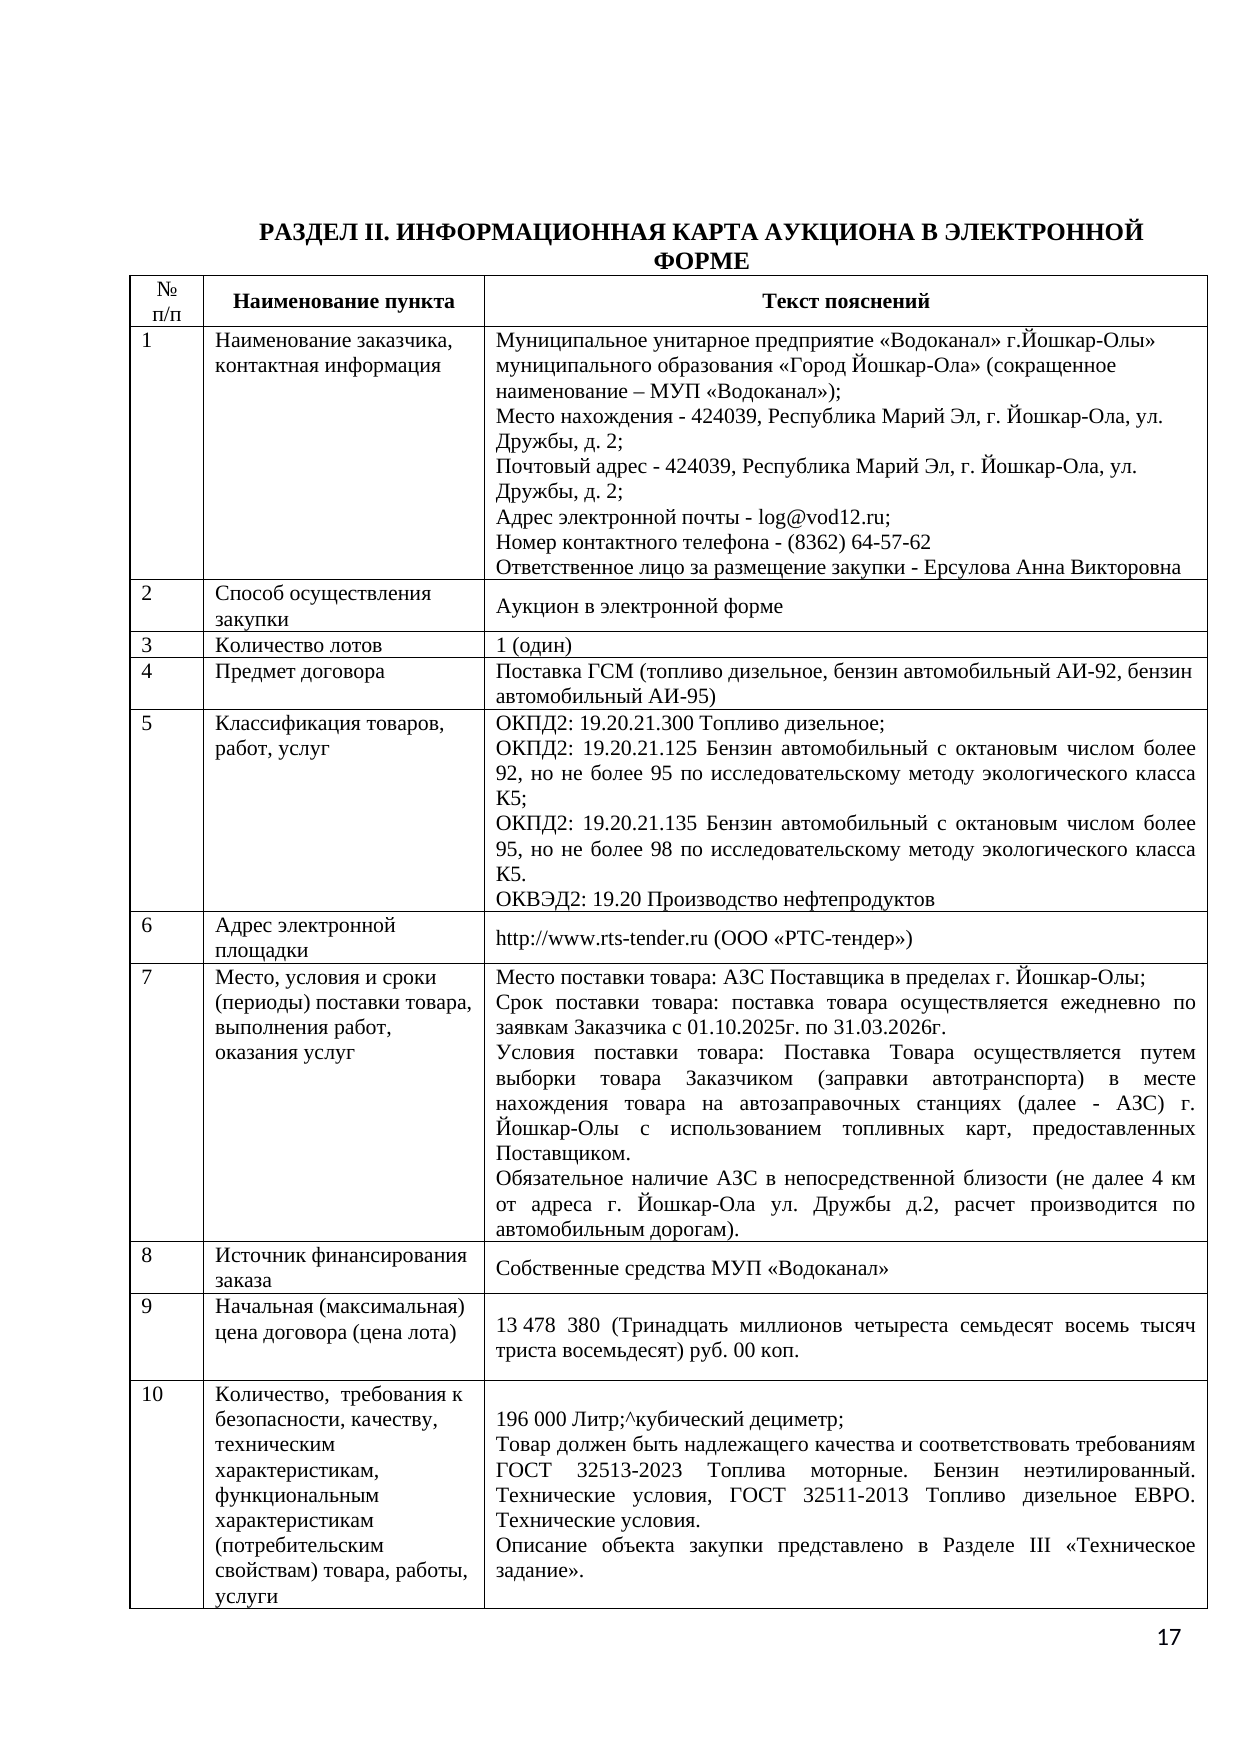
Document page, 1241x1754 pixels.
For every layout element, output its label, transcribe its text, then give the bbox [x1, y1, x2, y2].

table_header Наименование пункта [204, 276, 484, 326]
table_cell Количество лотов [204, 632, 484, 657]
table_cell Аукцион в электронной форме [485, 580, 1207, 631]
table_cell 13 478 380 (Тринадцать миллионов четыреста семьдесят восемь тысяч триста восемьдесят) руб. 00 коп. [485, 1294, 1207, 1380]
table_cell 7 [131, 964, 203, 1241]
table_cell ОКПД2: 19.20.21.300 Топливо дизельное; ОКПД2: 19.20.21.125 Бензин автомобильный с октановым числом более 92, но не более 95 по исследовательскому методу экологического класса К5; ОКПД2: 19.20.21.135 Бензин автомобильный с октановым числом более 95, но не более 98 по исследовательскому методу экологического класса К5. ОКВЭД2: 19.20 Производство нефтепродуктов [485, 710, 1207, 911]
text РАЗДЕЛ II. ИНФОРМАЦИОННАЯ КАРТА АУКЦИОНА В ЭЛЕКТРОННОЙ ФОРМЕ [222, 217, 1181, 275]
table_cell Собственные средства МУП «Водоканал» [485, 1242, 1207, 1292]
table_cell Количество, требования к безопасности, качеству, техническим характеристикам, функциональным характеристикам (потребительским свойствам) товара, работы, услуги [204, 1381, 484, 1608]
table_cell Наименование заказчика, контактная информация [204, 327, 484, 579]
table_header Текст пояснений [485, 276, 1207, 326]
table_cell 10 [131, 1381, 203, 1608]
table_cell 1 (один) [485, 632, 1207, 657]
table_cell Место поставки товара: АЗС Поставщика в пределах г. Йошкар-Олы; Срок поставки товара: поставка товара осуществляется ежедневно по заявкам Заказчика с 01.10.2025г. по 31.03.2026г. Условия поставки товара: Поставка Товара осуществляется путем выборки товара Заказчиком (заправки автотранспорта) в месте нахождения товара на автозаправочных станциях (далее - АЗС) г. Йошкар-Олы с использованием топливных карт, предоставленных Поставщиком. Обязательное наличие АЗС в непосредственной близости (не далее 4 км от адреса г. Йошкар-Ола ул. Дружбы д.2, расчет производится по автомобильным дорогам). [485, 964, 1207, 1241]
table_cell http://www.rts-tender.ru (ООО «РТС-тендер») [485, 912, 1207, 963]
table_cell 8 [131, 1242, 203, 1292]
table_cell 2 [131, 580, 203, 631]
table_cell Начальная (максимальная) цена договора (цена лота) [204, 1294, 484, 1380]
table_cell 4 [131, 658, 203, 708]
table_cell Источник финансирования заказа [204, 1242, 484, 1292]
table_cell Адрес электронной площадки [204, 912, 484, 963]
table_cell Место, условия и сроки (периоды) поставки товара, выполнения работ, оказания услуг [204, 964, 484, 1241]
table_cell 6 [131, 912, 203, 963]
table_cell Способ осуществления закупки [204, 580, 484, 631]
table_cell 5 [131, 710, 203, 911]
table_cell Поставка ГСМ (топливо дизельное, бензин автомобильный АИ-92, бензин автомобильный АИ-95) [485, 658, 1207, 708]
table_header № п/п [131, 276, 203, 326]
table_cell 3 [131, 632, 203, 657]
table_cell Классификация товаров, работ, услуг [204, 710, 484, 911]
table_cell 9 [131, 1294, 203, 1380]
table_cell 1 [131, 327, 203, 579]
table_cell Муниципальное унитарное предприятие «Водоканал» г.Йошкар-Олы» муниципального образования «Город Йошкар-Ола» (сокращенное наименование – МУП «Водоканал»); Место нахождения - 424039, Республика Марий Эл, г. Йошкар-Ола, ул. Дружбы, д. 2; Почтовый адрес - 424039, Республика Марий Эл, г. Йошкар-Ола, ул. Дружбы, д. 2; Адрес электронной почты - log@vod12.ru; Номер контактного телефона - (8362) 64-57-62 Ответственное лицо за размещение закупки - Ерсулова Анна Викторовна [485, 327, 1207, 579]
table_cell 196 000 Литр;^кубический дециметр; Товар должен быть надлежащего качества и соответствовать требованиям ГОСТ 32513-2023 Топлива моторные. Бензин неэтилированный. Технические условия, ГОСТ 32511-2013 Топливо дизельное ЕВРО. Технические условия. Описание объекта закупки представлено в Разделе III «Техническое задание». [485, 1381, 1207, 1608]
table_cell Предмет договора [204, 658, 484, 708]
